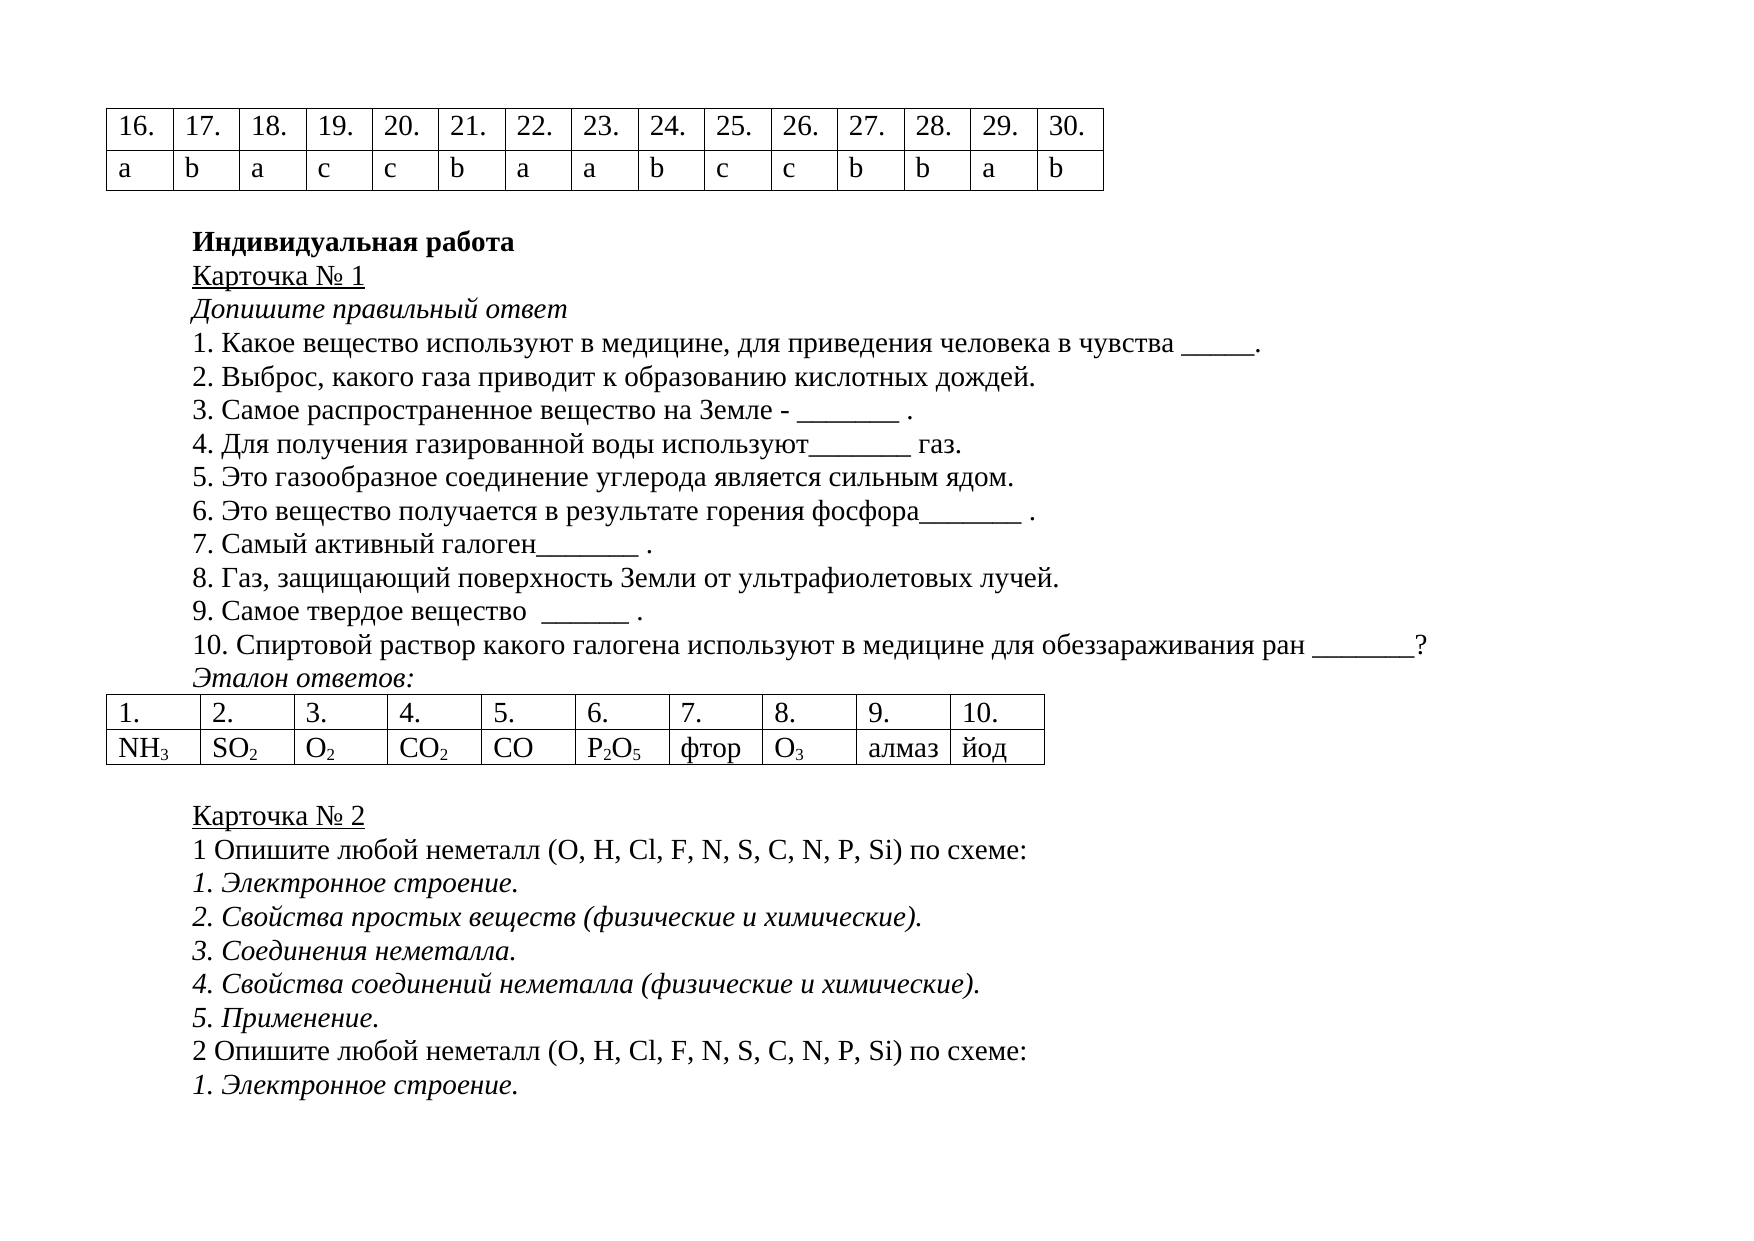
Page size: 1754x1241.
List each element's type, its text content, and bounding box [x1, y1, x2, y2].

text 2. Свойства простых веществ (физические и химические). [118, 899, 1636, 933]
text 6. Это вещество получается в результате горения фосфора_______ . [118, 493, 1636, 526]
table_header [905, 109, 970, 149]
table_header [639, 109, 704, 149]
text 9. Самое твердое вещество ______ . [118, 593, 1636, 627]
table_header [1038, 109, 1103, 149]
table_header [506, 109, 571, 149]
text 7. Самый активный галоген_______ . [118, 526, 1636, 560]
table_header [971, 109, 1037, 149]
table_cell a [240, 151, 306, 190]
table_header [388, 695, 481, 729]
text 1. Электронное строение. [118, 866, 1636, 899]
text Допишите правильный ответ [118, 292, 1636, 325]
text 3. Самое распространенное вещество на Земле - _______ . [118, 392, 1636, 426]
text Карточка № 2 [118, 798, 1636, 832]
table_header [576, 695, 669, 729]
table_cell b [174, 151, 239, 190]
text 3. Соединения неметалла. [118, 933, 1636, 966]
table_cell c [373, 151, 438, 190]
table_cell SO2 [201, 730, 294, 764]
text 10. Спиртовой раствор какого галогена используют в медицине для обеззараживания ран _______? [118, 627, 1636, 661]
table_header [951, 695, 1044, 729]
table_cell P2O5 [576, 730, 669, 764]
table_cell a [572, 151, 638, 190]
text Индивидуальная работа [118, 224, 1636, 258]
table_cell йод [951, 730, 1044, 764]
table_header [857, 695, 950, 729]
table_cell b [1038, 151, 1103, 190]
table_header [373, 109, 438, 149]
text 2 Опишите любой неметалл (О, Н, Cl, F, N, S, С, N, Р, Si) по схеме: [118, 1033, 1636, 1067]
text 1 Опишите любой неметалл (О, Н, Cl, F, N, S, С, N, Р, Si) по схеме: [118, 832, 1636, 866]
table_cell b [905, 151, 970, 190]
text 4. Для получения газированной воды используют_______ газ. [118, 426, 1636, 459]
table_cell c [307, 151, 372, 190]
table_header [295, 695, 387, 729]
table_cell алмаз [857, 730, 950, 764]
table_header [107, 695, 200, 729]
table_cell O2 [295, 730, 387, 764]
text 5. Применение. [118, 1000, 1636, 1033]
table_cell b [639, 151, 704, 190]
table_header [772, 109, 837, 149]
table_cell O3 [763, 730, 856, 764]
table_header [705, 109, 771, 149]
text 8. Газ, защищающий поверхность Земли от ультрафиолетовых лучей. [118, 560, 1636, 593]
text 5. Это газообразное соединение углерода является сильным ядом. [118, 459, 1636, 493]
table_header [670, 695, 762, 729]
table_header [439, 109, 505, 149]
table_header [107, 109, 173, 149]
table_cell фтор [670, 730, 762, 764]
table_header [240, 109, 306, 149]
table_cell b [439, 151, 505, 190]
table_header [482, 695, 575, 729]
table_header [763, 695, 856, 729]
table_cell c [772, 151, 837, 190]
table_header [572, 109, 638, 149]
text Эталон ответов: [118, 661, 1636, 694]
table_cell c [705, 151, 771, 190]
table_cell a [107, 151, 173, 190]
table_cell a [506, 151, 571, 190]
table_header [307, 109, 372, 149]
text 1. Какое вещество используют в медицине, для приведения человека в чувства _____. [118, 325, 1636, 359]
text Карточка № 1 [118, 258, 1636, 292]
table_cell CO2 [388, 730, 481, 764]
table_header [838, 109, 904, 149]
table_cell b [838, 151, 904, 190]
text 2. Выброс, какого газа приводит к образованию кислотных дождей. [118, 359, 1636, 392]
table_header [201, 695, 294, 729]
table_cell CO [482, 730, 575, 764]
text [118, 966, 1636, 1000]
table_header [174, 109, 239, 149]
table_cell NH3 [107, 730, 200, 764]
table_cell a [971, 151, 1037, 190]
text 1. Электронное строение. [118, 1067, 1636, 1100]
